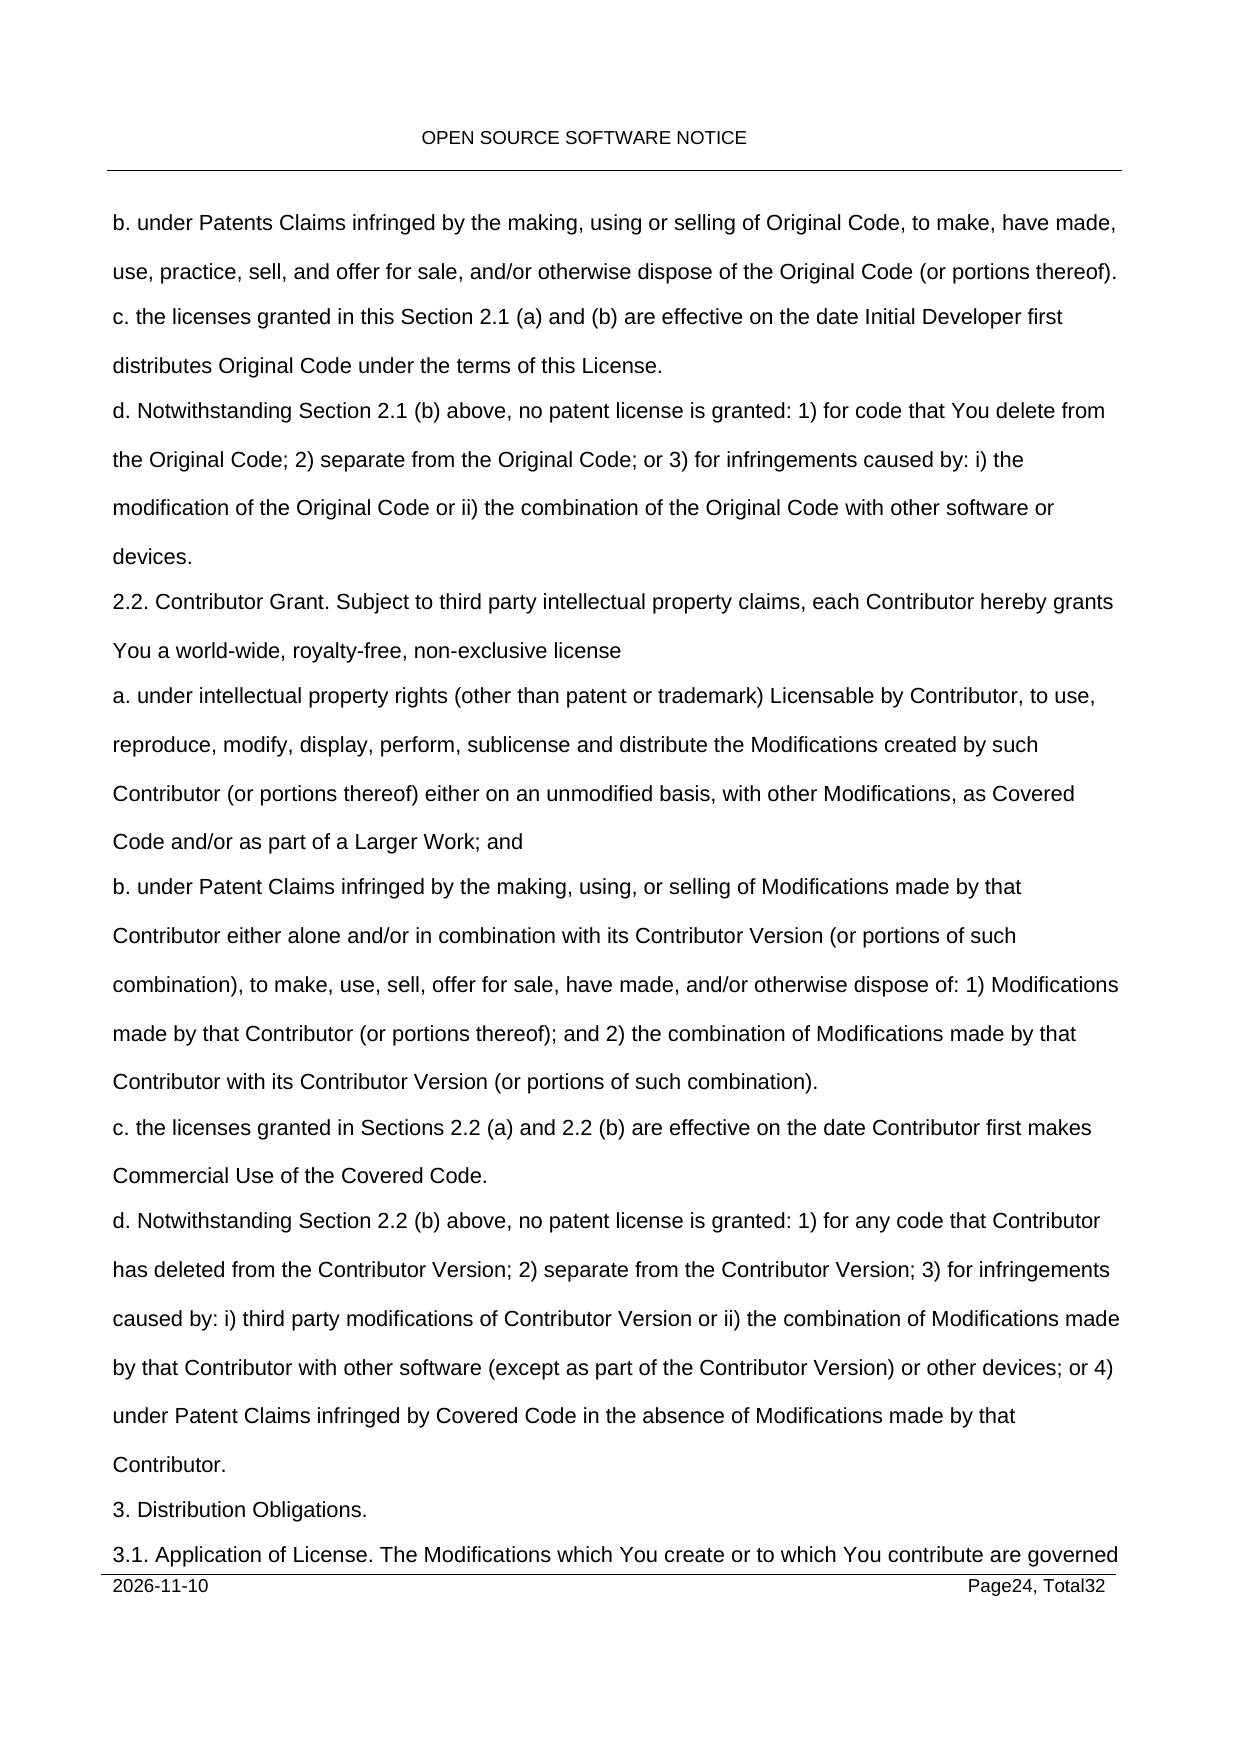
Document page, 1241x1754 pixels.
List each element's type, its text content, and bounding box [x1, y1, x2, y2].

text b. under Patent Claims infringed by the making, using, or selling of Modifications made by that Contributor either alone and/or in combination with its Contributor Version (or portions of such combination), to make, use, sell, offer for sale, have made, and/or otherwise dispose of: 1) Modifications made by that Contributor (or portions thereof); and 2) the combination of Modifications made by that Contributor with its Contributor Version (or portions of such combination). [112, 871, 1128, 1098]
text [112, 1538, 1128, 1571]
text c. the licenses granted in Sections 2.2 (a) and 2.2 (b) are effective on the date Contributor first makes Commercial Use of the Covered Code. [112, 1111, 1128, 1192]
text 3. Distribution Obligations. [112, 1493, 1128, 1526]
text d. Notwithstanding Section 2.2 (b) above, no patent license is granted: 1) for any code that Contributor has deleted from the Contributor Version; 2) separate from the Contributor Version; 3) for infringements caused by: i) third party modifications of Contributor Version or ii) the combination of Modifications made by that Contributor with other software (except as part of the Contributor Version) or other devices; or 4) under Patent Claims infringed by Covered Code in the absence of Modifications made by that Contributor. [112, 1204, 1128, 1481]
text b. under Patents Claims infringed by the making, using or selling of Original Code, to make, have made, use, practice, sell, and offer for sale, and/or otherwise dispose of the Original Code (or portions thereof). [112, 206, 1128, 288]
text 2.2. Contributor Grant. Subject to third party intellectual property claims, each Contributor hereby grants You a world-wide, royalty-free, non-exclusive license [112, 585, 1128, 667]
text d. Notwithstanding Section 2.1 (b) above, no patent license is granted: 1) for code that You delete from the Original Code; 2) separate from the Original Code; or 3) for infringements caused by: i) the modification of the Original Code or ii) the combination of the Original Code with other software or devices. [112, 394, 1128, 573]
text c. the licenses granted in this Section 2.1 (a) and (b) are effective on the date Initial Developer first distributes Original Code under the terms of this License. [112, 300, 1128, 381]
text a. under intellectual property rights (other than patent or trademark) Licensable by Contributor, to use, reproduce, modify, display, perform, sublicense and distribute the Modifications created by such Contributor (or portions thereof) either on an unmodified basis, with other Modifications, as Covered Code and/or as part of a Larger Work; and [112, 679, 1128, 858]
